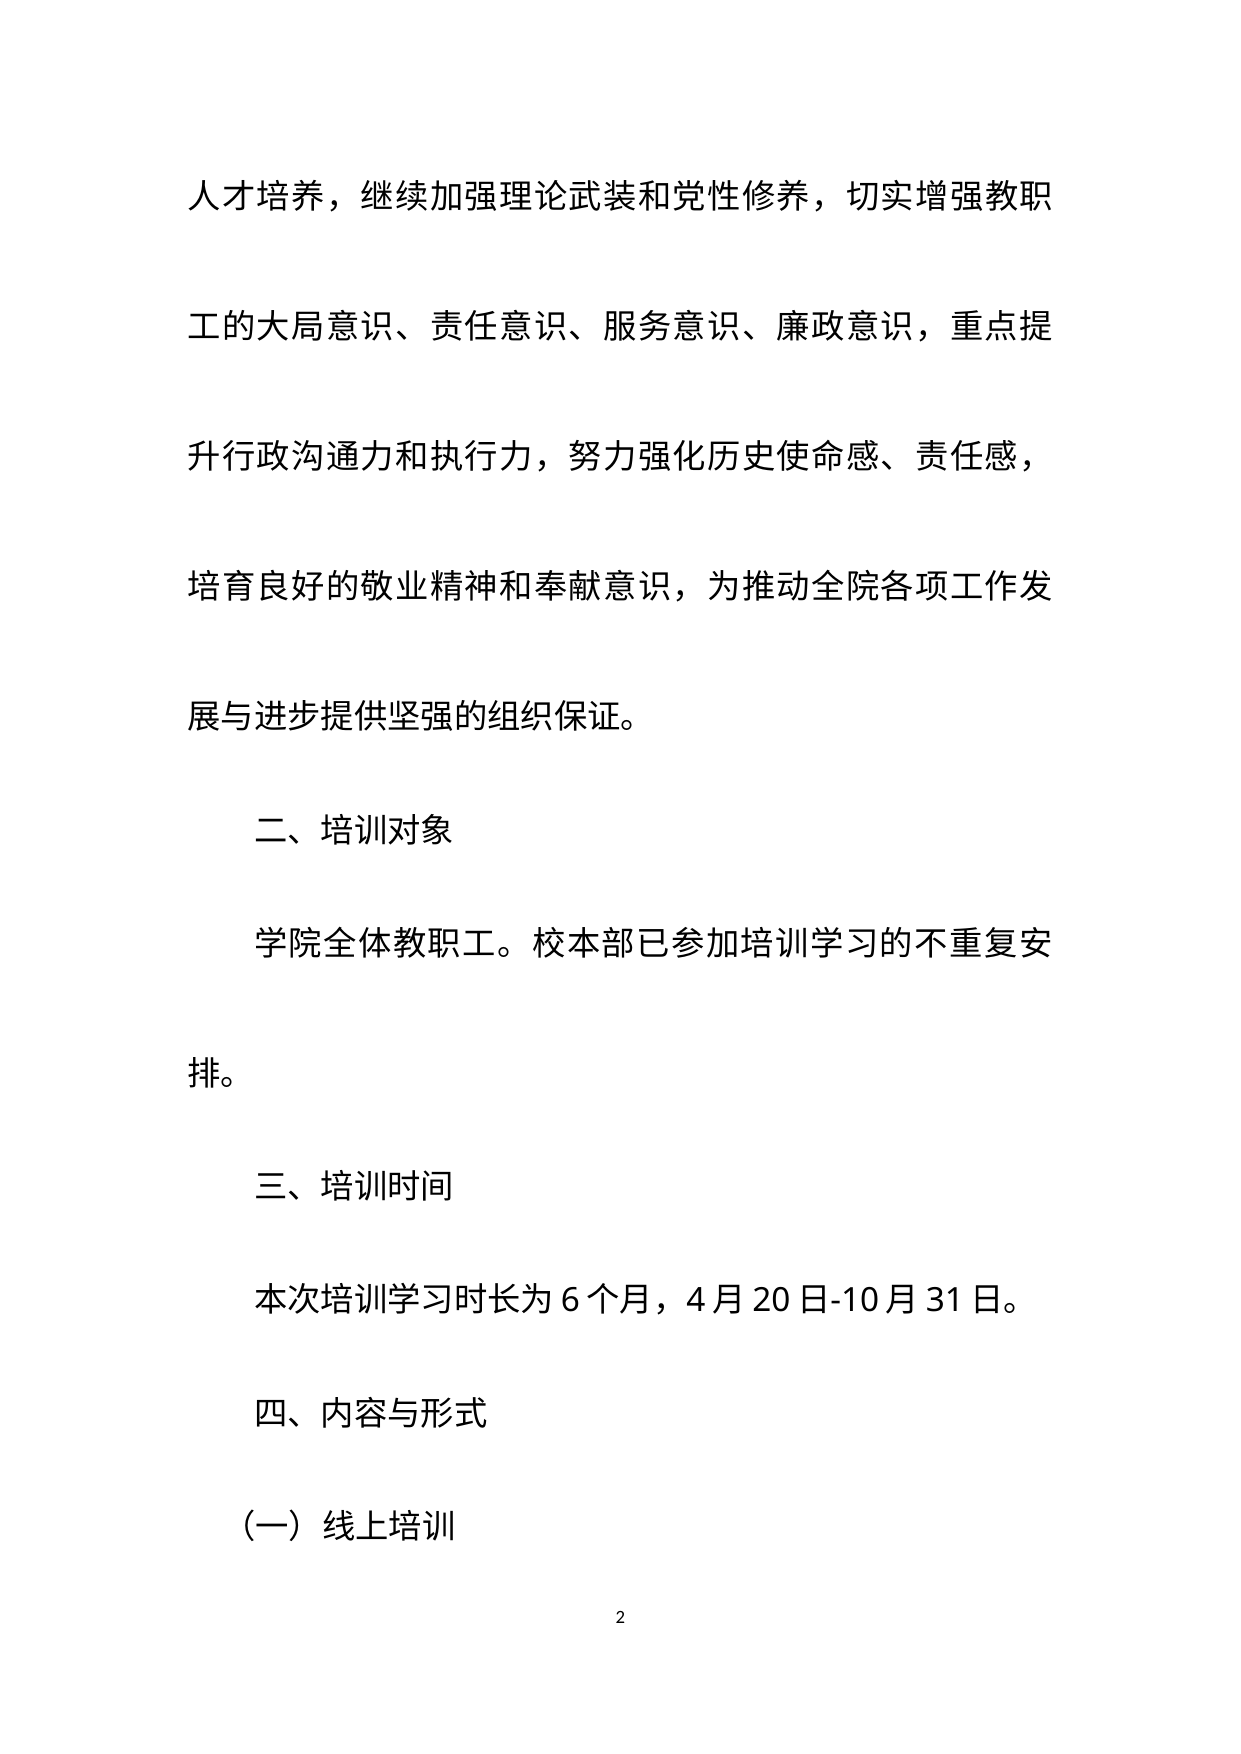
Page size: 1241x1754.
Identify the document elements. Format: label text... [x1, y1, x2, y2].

text （一）线上培训 [187, 1492, 1053, 1557]
text 三、培训时间 [187, 1152, 1053, 1217]
list 内容与形式 [187, 1378, 1053, 1443]
text 本次培训学习时长为6个月，4月20日-10月31日。 [187, 1265, 1053, 1330]
text 二、培训对象 [187, 795, 1053, 860]
text 学院全体教职工。校本部已参加培训学习的不重复安排。 [187, 908, 1053, 1103]
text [187, 162, 1053, 747]
